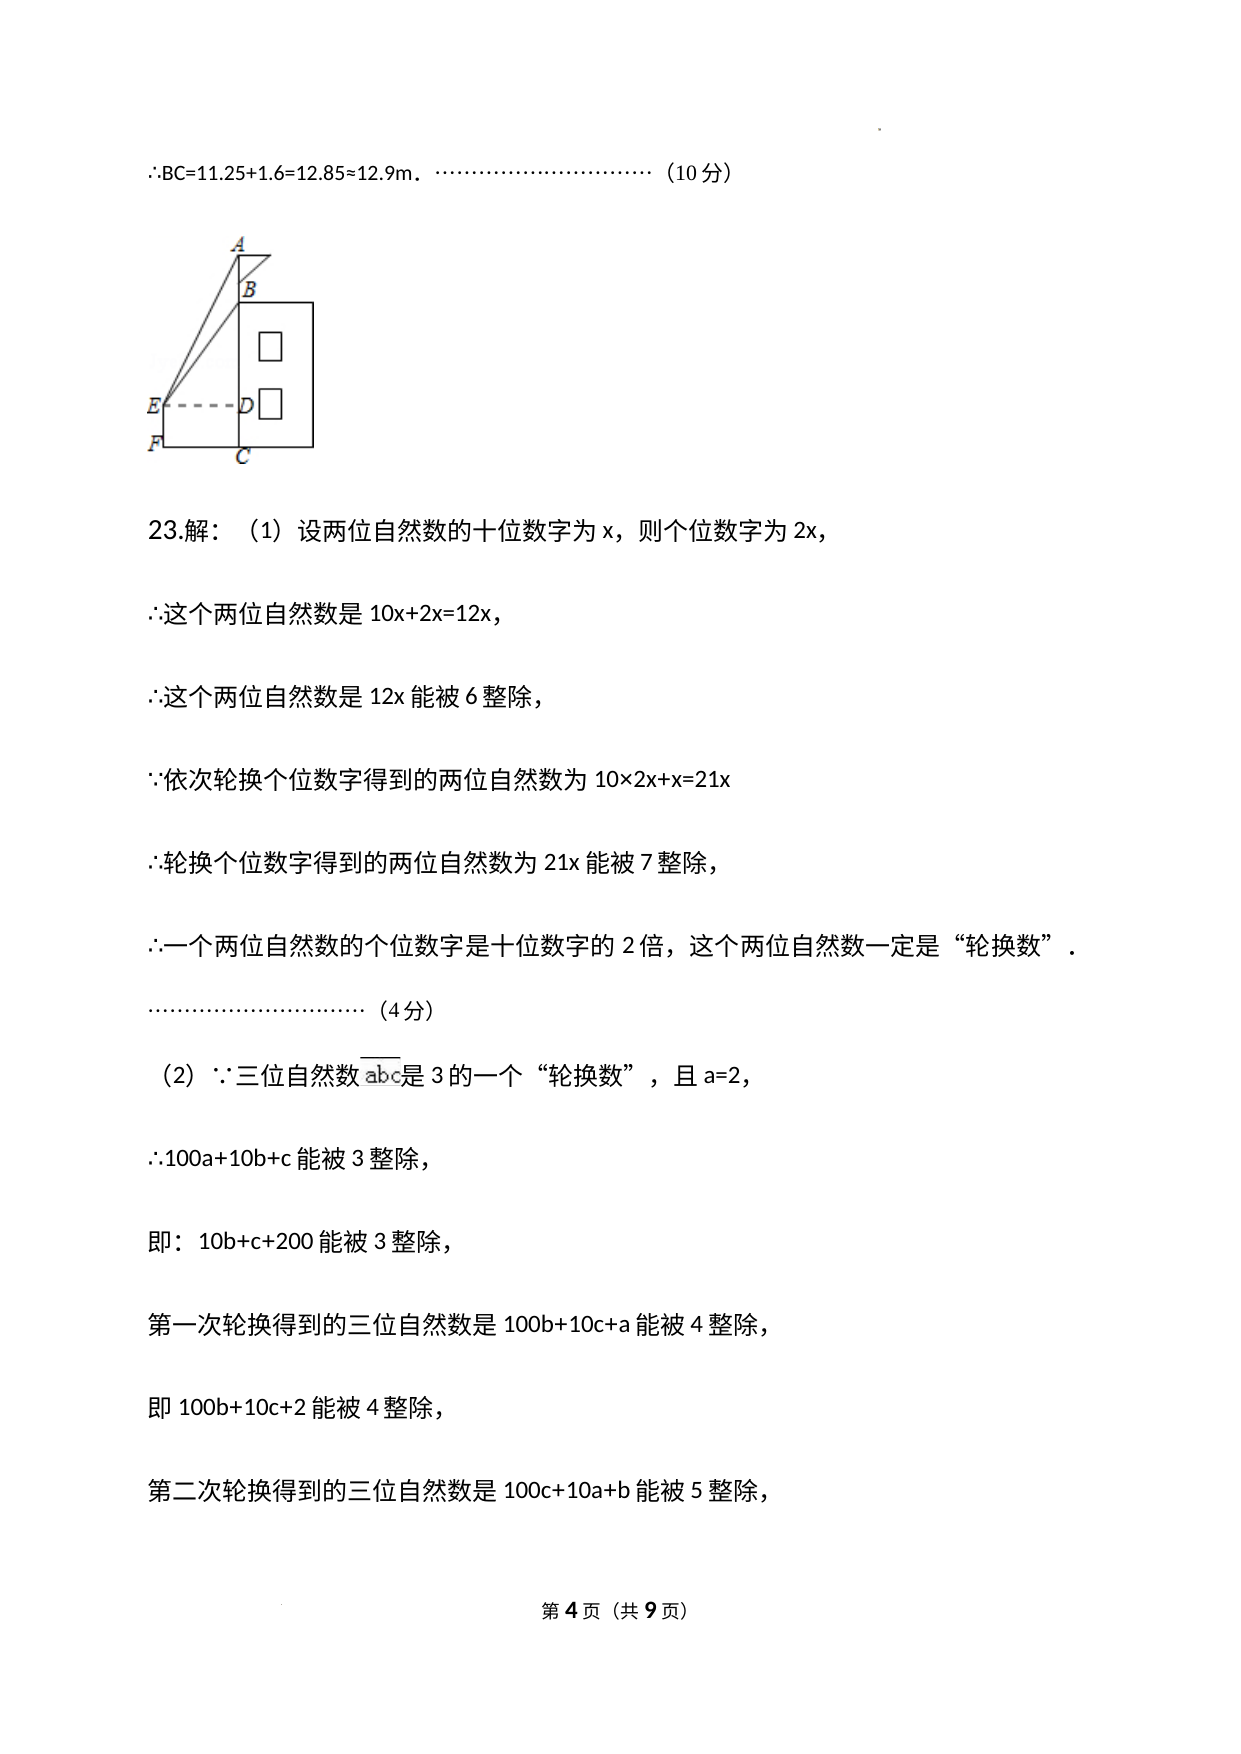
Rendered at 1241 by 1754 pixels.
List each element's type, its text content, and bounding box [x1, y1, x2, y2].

text （2）∵三位自然数是3的一个“轮换数”，且a=2， [148, 1042, 1093, 1107]
text 即100b+10c+2能被4整除， [148, 1374, 1093, 1439]
text ∴100a+10b+c能被3整除， [148, 1125, 1093, 1190]
text ∴这个两位自然数是12x能被6整除， [148, 663, 1093, 728]
text ∴轮换个位数字得到的两位自然数为21x能被7整除， [148, 829, 1093, 894]
text ∴这个两位自然数是10x+2x=12x， [148, 580, 1093, 645]
text ∴BC=11.25+1.6=12.85≈12.9m．…………………………（10分） [148, 156, 1093, 188]
text ∴一个两位自然数的个位数字是十位数字的2倍，这个两位自然数一定是“轮换数”．…………………………（4分） [148, 912, 1093, 1026]
picture [360, 1057, 401, 1086]
text 即：10b+c+200能被3整除， [148, 1208, 1093, 1273]
text 第一次轮换得到的三位自然数是100b+10c+a能被4整除， [148, 1291, 1093, 1356]
picture [147, 236, 314, 464]
text 23.解：（1）设两位自然数的十位数字为x，则个位数字为2x， [148, 497, 1093, 562]
text ∵依次轮换个位数字得到的两位自然数为10×2x+x=21x [148, 746, 1093, 811]
text 第二次轮换得到的三位自然数是100c+10a+b能被5整除， [148, 1457, 1093, 1522]
